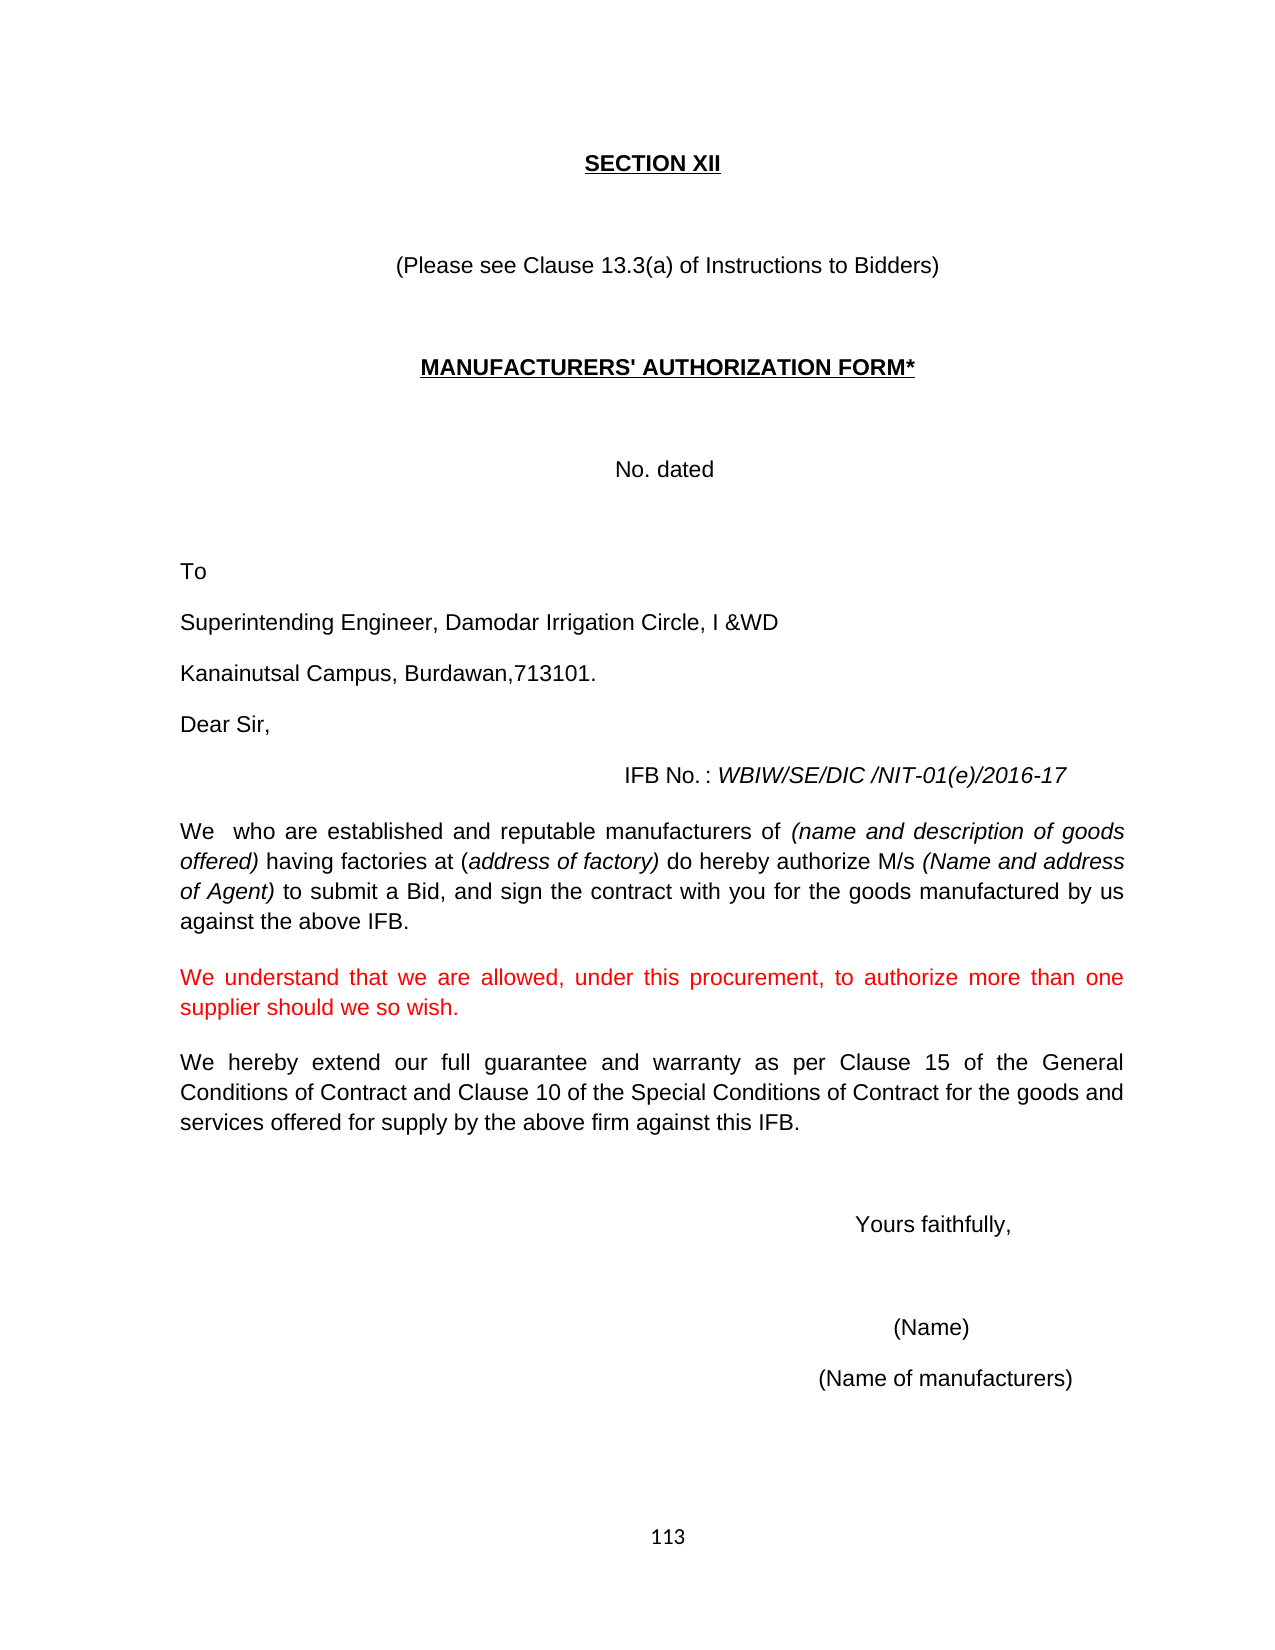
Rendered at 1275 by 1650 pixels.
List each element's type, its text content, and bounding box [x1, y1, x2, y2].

text IFB No. : WBIW/SE/DIC /NIT-01(e)/2016-17 [180, 762, 1125, 789]
text No. dated [180, 456, 1125, 483]
text We understand that we are allowed, under this procurement, to authorize more than one supplier should we so wish. [180, 963, 1125, 1020]
text We hereby extend our full guarantee and warranty as per Clause 15 of the General Conditions of Contract and Clause 10 of the Special Conditions of Contract for the goods and services offered for supply by the above firm against this IFB. [180, 1049, 1125, 1136]
text Dear Sir, [180, 711, 1125, 738]
text Kanainutsal Campus, Burdawan,713101. [180, 660, 1125, 687]
text Yours faithfully, [180, 1211, 1125, 1238]
text (Please see Clause 13.3(a) of Instructions to Bidders) [180, 252, 1125, 278]
text MANUFACTURERS' AUTHORIZATION FORM* [180, 354, 1125, 381]
text SECTION XII [180, 150, 1125, 176]
text Superintending Engineer, Damodar Irrigation Circle, I &WD [180, 609, 1125, 636]
text (Name) [180, 1313, 1125, 1340]
text (Name of manufacturers) [180, 1364, 1125, 1391]
text We who are established and reputable manufacturers of (name and description of goods offered) having factories at (address of factory) do hereby authorize M/s (Name and address of Agent) to submit a Bid, and sign the contract with you for the goods manufactured by us against the above IFB. [180, 818, 1125, 935]
text To [180, 558, 1125, 585]
